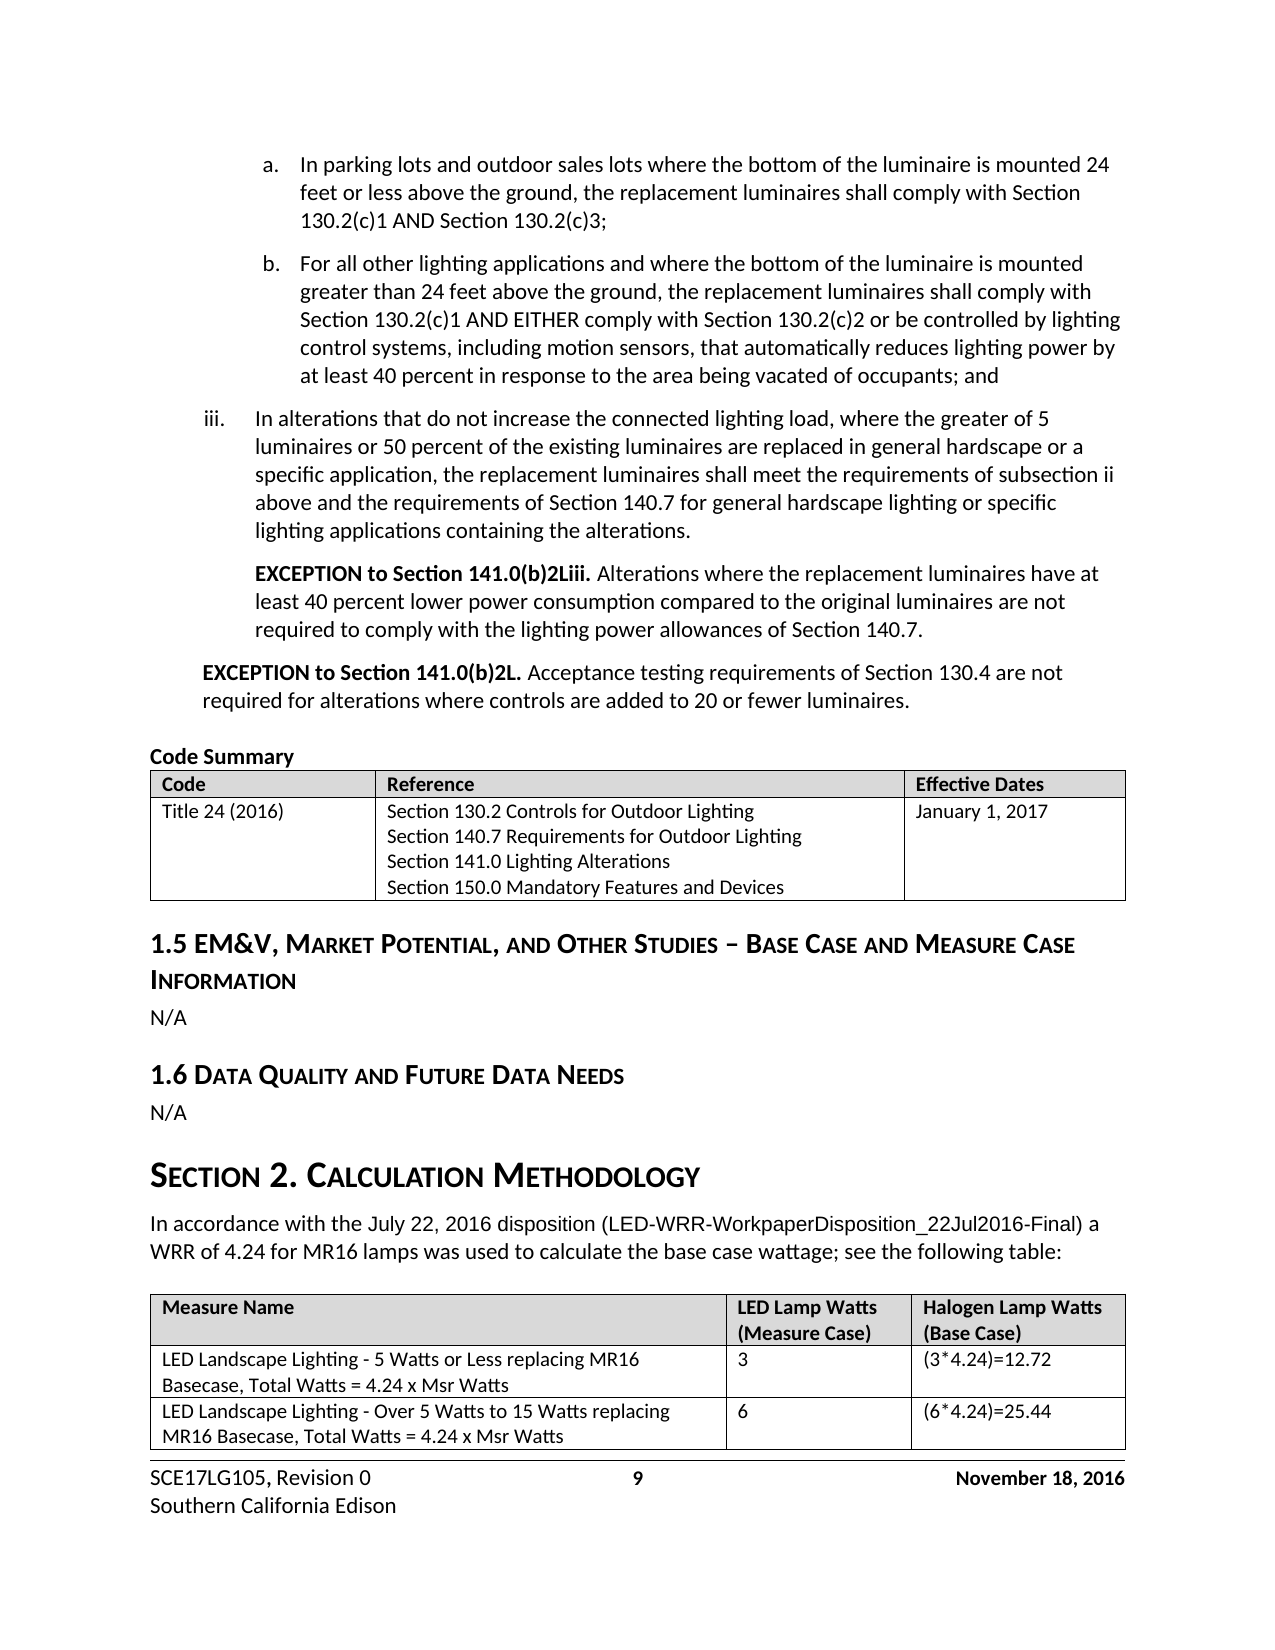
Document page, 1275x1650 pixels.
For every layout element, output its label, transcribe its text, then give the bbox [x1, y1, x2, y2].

list In alterations that do not increase the connected lighting load, where the greater of 5 luminaires or 50 percent of the existing luminaires are replaced in general hardscape or a specific application, the replacement luminaires shall meet the requirements of subsection ii above and the requirements of Section 140.7 for general hardscape lighting or specific lighting applications containing the alterations. [225, 404, 1125, 544]
table_cell 6 [727, 1398, 911, 1449]
text In accordance with the July 22, 2016 disposition (LED-WRR-WorkpaperDisposition_22Jul2016-Final) a WRR of 4.24 for MR16 lamps was used to calculate the base case wattage; see the following table: [150, 1209, 1125, 1265]
table_cell (6*4.24)=25.44 [912, 1398, 1125, 1449]
list For all other lighting applications and where the bottom of the luminaire is mounted greater than 24 feet above the ground, the replacement luminaires shall comply with Section 130.2(c)1 AND EITHER comply with Section 130.2(c)2 or be controlled by lighting control systems, including motion sensors, that automatically reduces lighting power by at least 40 percent in response to the area being vacated of occupants; and [262, 249, 1125, 389]
text N/A [150, 1003, 1125, 1031]
table_header Measure Name [151, 1295, 726, 1345]
table_cell Section 130.2 Controls for Outdoor Lighting Section 140.7 Requirements for Outdoor Lighting Section 141.0 Lighting Alterations Section 150.0 Mandatory Features and Devices [376, 798, 904, 899]
table_header Code [151, 771, 375, 797]
table_cell (3*4.24)=12.72 [912, 1346, 1125, 1397]
text EXCEPTION to Section 141.0(b)2Liii. Alterations where the replacement luminaires have at least 40 percent lower power consumption compared to the original luminaires are not required to comply with the lighting power allowances of Section 140.7. [255, 559, 1125, 643]
subtitle 1.6 Data Quality and Future Data Needs [150, 1056, 1125, 1092]
table_header Halogen Lamp Watts (Base Case) [912, 1295, 1125, 1345]
table_header Effective Dates [905, 771, 1125, 797]
table_header LED Lamp Watts (Measure Case) [727, 1295, 911, 1345]
list In parking lots and outdoor sales lots where the bottom of the luminaire is mounted 24 feet or less above the ground, the replacement luminaires shall comply with Section 130.2(c)1 AND Section 130.2(c)3; [262, 150, 1125, 234]
text Code Summary [150, 742, 1125, 770]
text EXCEPTION to Section 141.0(b)2L. Acceptance testing requirements of Section 130.4 are not required for alterations where controls are added to 20 or fewer luminaires. [202, 658, 1125, 714]
subtitle 1.5 EM&V, Market Potential, and Other Studies – Base Case and Measure Case Information [150, 926, 1125, 997]
table_cell January 1, 2017 [905, 798, 1125, 899]
table_header Reference [376, 771, 904, 797]
table_cell Title 24 (2016) [151, 798, 375, 899]
table_cell 3 [727, 1346, 911, 1397]
subtitle Section 2. Calculation Methodology [150, 1151, 1125, 1197]
text N/A [150, 1098, 1125, 1126]
table_cell LED Landscape Lighting - 5 Watts or Less replacing MR16 Basecase, Total Watts = 4.24 x Msr Watts [151, 1346, 726, 1397]
table_cell LED Landscape Lighting - Over 5 Watts to 15 Watts replacing MR16 Basecase, Total Watts = 4.24 x Msr Watts [151, 1398, 726, 1449]
